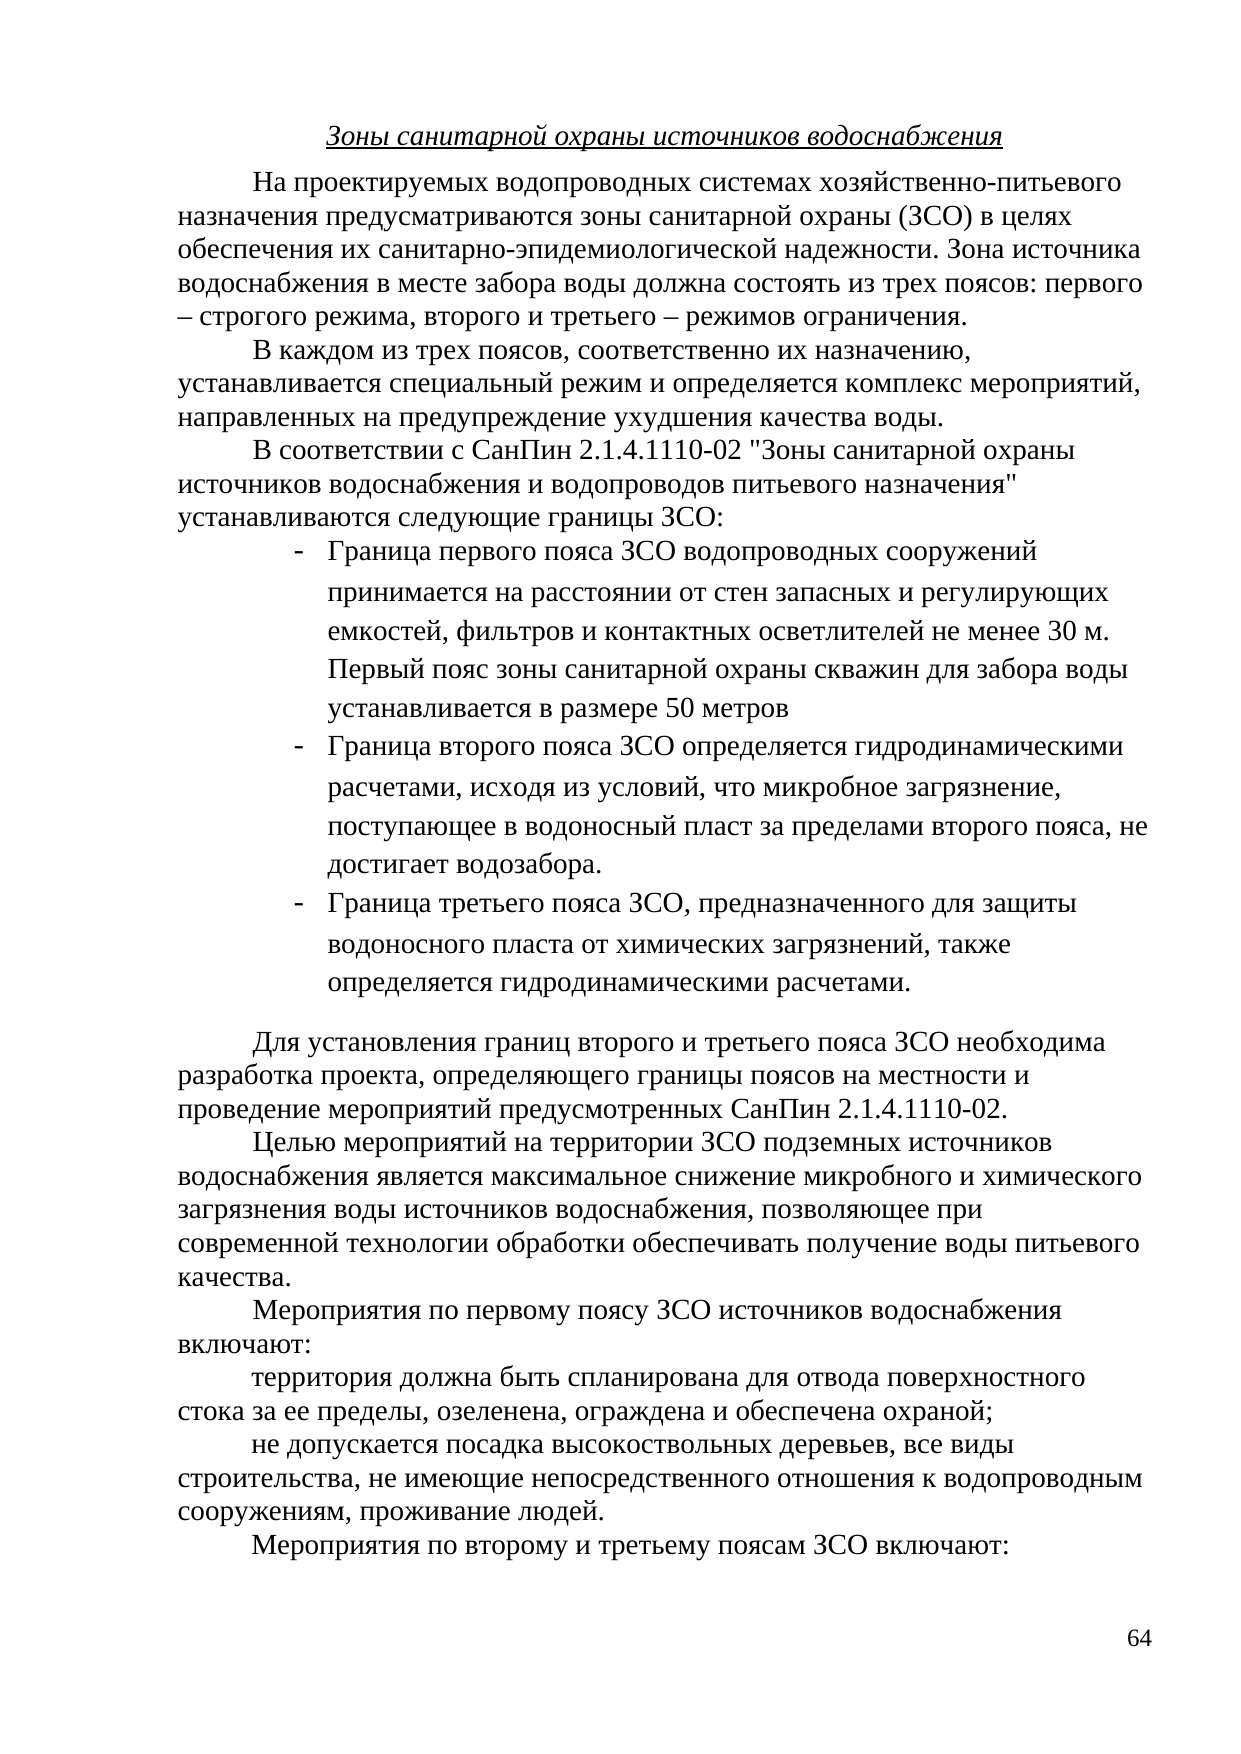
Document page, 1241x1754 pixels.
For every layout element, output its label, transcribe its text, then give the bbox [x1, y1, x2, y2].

text Мероприятия по первому поясу ЗСО источников водоснабжения включают: [177, 1292, 1152, 1359]
text территория должна быть спланирована для отвода поверхностного стока за ее пределы, озеленена, ограждена и обеспечена охраной; [177, 1359, 1152, 1426]
text На проектируемых водопроводных системах хозяйственно-питьевого назначения предусматриваются зоны санитарной охраны (ЗСО) в целях обеспечения их санитарно-эпидемиологической надежности. Зона источника водоснабжения в месте забора воды должна состоять из трех поясов: первого – строгого режима, второго и третьего – режимов ограничения. [177, 164, 1152, 332]
text Для установления границ второго и третьего пояса ЗСО необходима разработка проекта, определяющего границы поясов на местности и проведение мероприятий предусмотренных СанПин 2.1.4.1110-02. [177, 1024, 1152, 1124]
text В соответствии с СанПин 2.1.4.1110-02 "Зоны санитарной охраны источников водоснабжения и водопроводов питьевого назначения" устанавливаются следующие границы ЗСО: [177, 432, 1152, 533]
list Граница первого пояса ЗСО водопроводных сооружений принимается на расстоянии от стен запасных и регулирующих емкостей, фильтров и контактных осветлителей не менее 30 м. Первый пояс зоны санитарной охраны скважин для забора воды устанавливается в размере 50 метров [290, 533, 1152, 723]
text Зоны санитарной охраны источников водоснабжения [177, 118, 1152, 152]
text не допускается посадка высокоствольных деревьев, все виды строительства, не имеющие непосредственного отношения к водопроводным сооружениям, проживание людей. [177, 1426, 1152, 1527]
text Мероприятия по второму и третьему поясам ЗСО включают: [177, 1527, 1152, 1561]
list Граница второго пояса ЗСО определяется гидродинамическими расчетами, исходя из условий, что микробное загрязнение, поступающее в водоносный пласт за пределами второго пояса, не достигает водозабора. [290, 728, 1152, 880]
text Целью мероприятий на территории ЗСО подземных источников водоснабжения является максимальное снижение микробного и химического загрязнения воды источников водоснабжения, позволяющее при современной технологии обработки обеспечивать получение воды питьевого качества. [177, 1124, 1152, 1292]
text В каждом из трех поясов, соответственно их назначению, устанавливается специальный режим и определяется комплекс мероприятий, направленных на предупреждение ухудшения качества воды. [177, 332, 1152, 432]
list Граница третьего пояса ЗСО, предназначенного для защиты водоносного пласта от химических загрязнений, также определяется гидродинамическими расчетами. [290, 885, 1152, 998]
